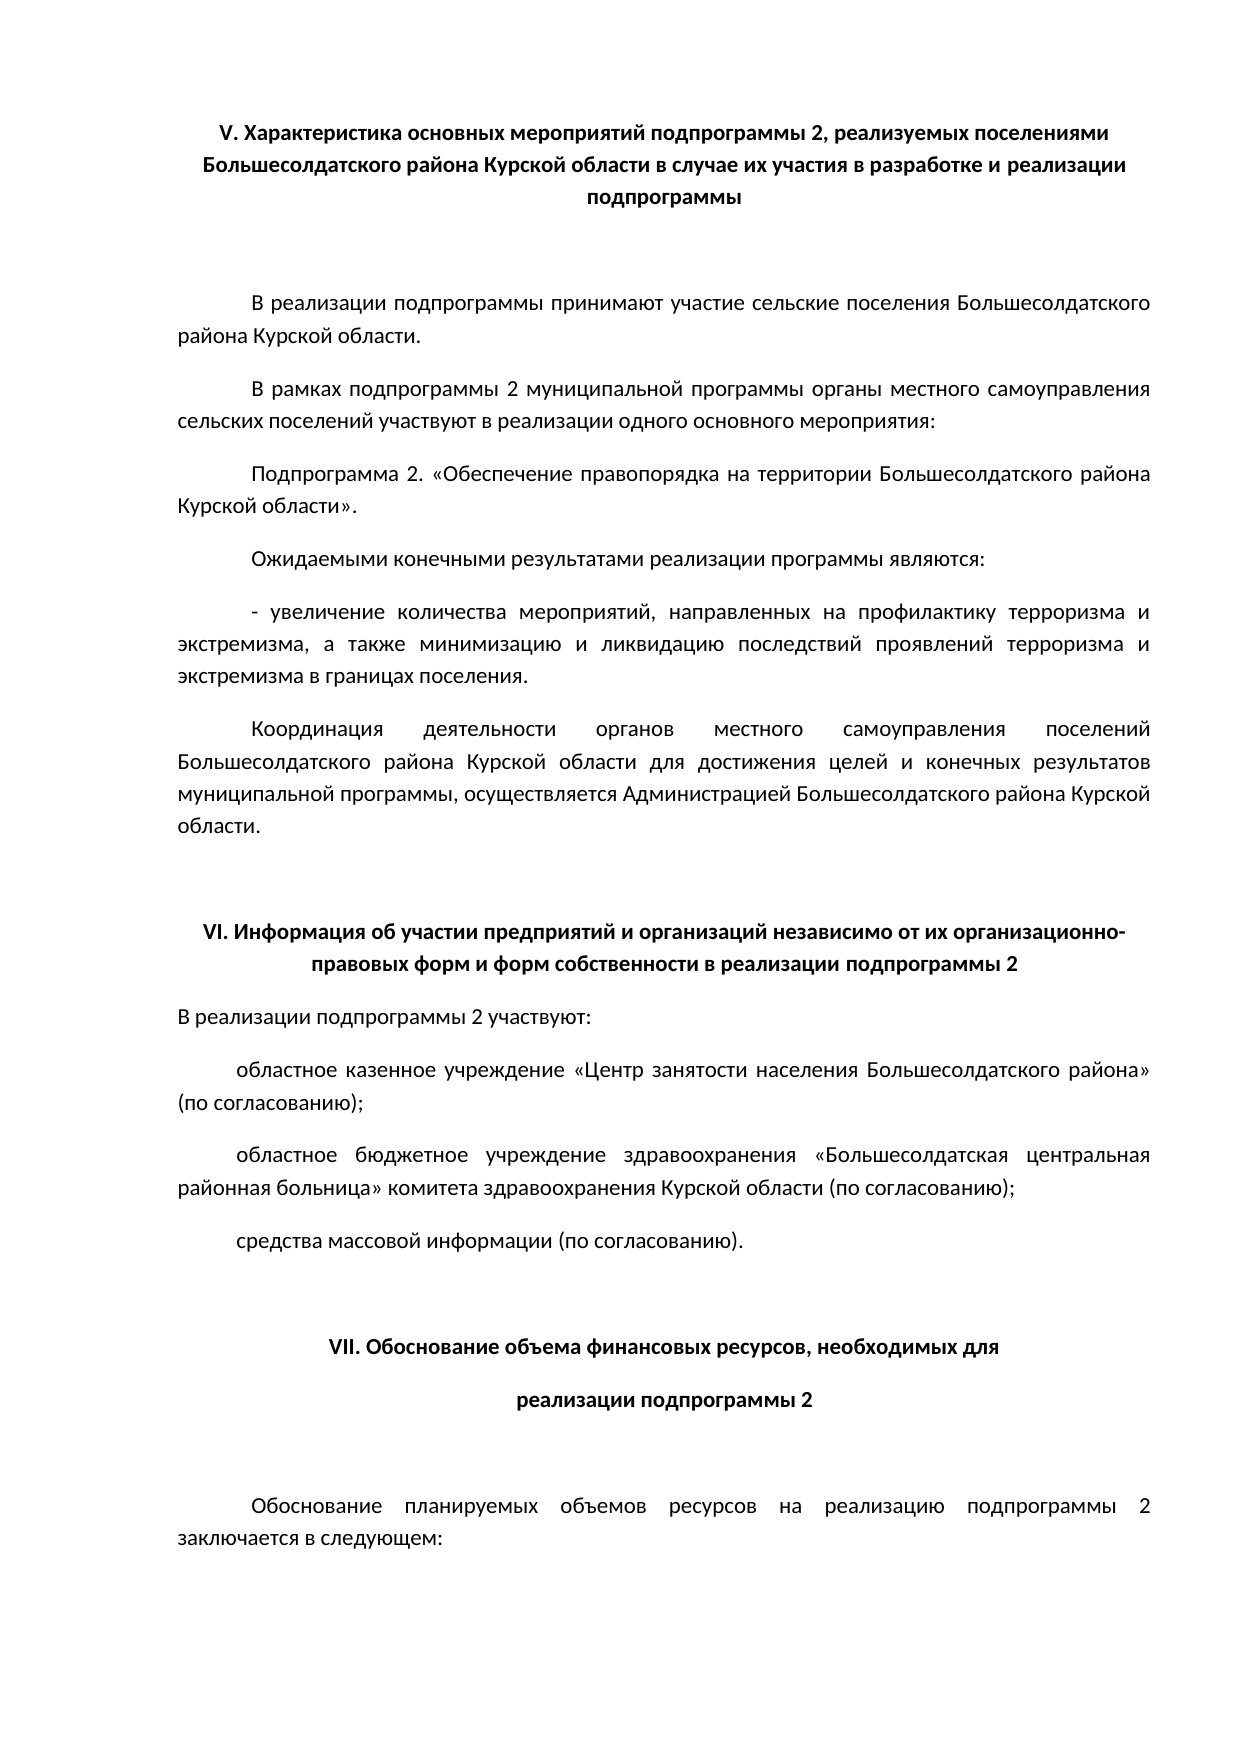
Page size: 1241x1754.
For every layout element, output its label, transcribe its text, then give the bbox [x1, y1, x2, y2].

text Ожидаемыми конечными результатами реализации программы являются: [177, 544, 1152, 572]
text VII. Обоснование объема финансовых ресурсов, необходимых для [177, 1332, 1152, 1360]
text средства массовой информации (по согласованию). [177, 1226, 1152, 1254]
text В рамках подпрограммы 2 муниципальной программы органы местного самоуправления сельских поселений участвуют в реализации одного основного мероприятия: [177, 374, 1152, 434]
text Координация деятельности органов местного самоуправления поселений Большесолдатского района Курской области для достижения целей и конечных результатов муниципальной программы, осуществляется Администрацией Большесолдатского района Курской области. [177, 714, 1152, 839]
text В реализации подпрограммы принимают участие сельские поселения Большесолдатского района Курской области. [177, 288, 1152, 349]
text - увеличение количества мероприятий, направленных на профилактику терроризма и экстремизма, а также минимизацию и ликвидацию последствий проявлений терроризма и экстремизма в границах поселения. [177, 597, 1152, 689]
text областное казенное учреждение «Центр занятости населения Большесолдатского района» (по согласованию); [177, 1055, 1152, 1116]
text Подпрограмма 2. «Обеспечение правопорядка на территории Большесолдатского района Курской области». [177, 459, 1152, 519]
text VI. Информация об участии предприятий и организаций независимо от их организационно- правовых форм и форм собственности в реализации подпрограммы 2 [177, 917, 1152, 977]
text Обоснование планируемых объемов ресурсов на реализацию подпрограммы 2 заключается в следующем: [177, 1491, 1152, 1551]
text В реализации подпрограммы 2 участвуют: [177, 1002, 1152, 1030]
text областное бюджетное учреждение здравоохранения «Большесолдатская центральная районная больница» комитета здравоохранения Курской области (по согласованию); [177, 1141, 1152, 1201]
text реализации подпрограммы 2 [177, 1385, 1152, 1413]
text V. Характеристика основных мероприятий подпрограммы 2, реализуемых поселениями Большесолдатского района Курской области в случае их участия в разработке и реализации подпрограммы [177, 118, 1152, 211]
